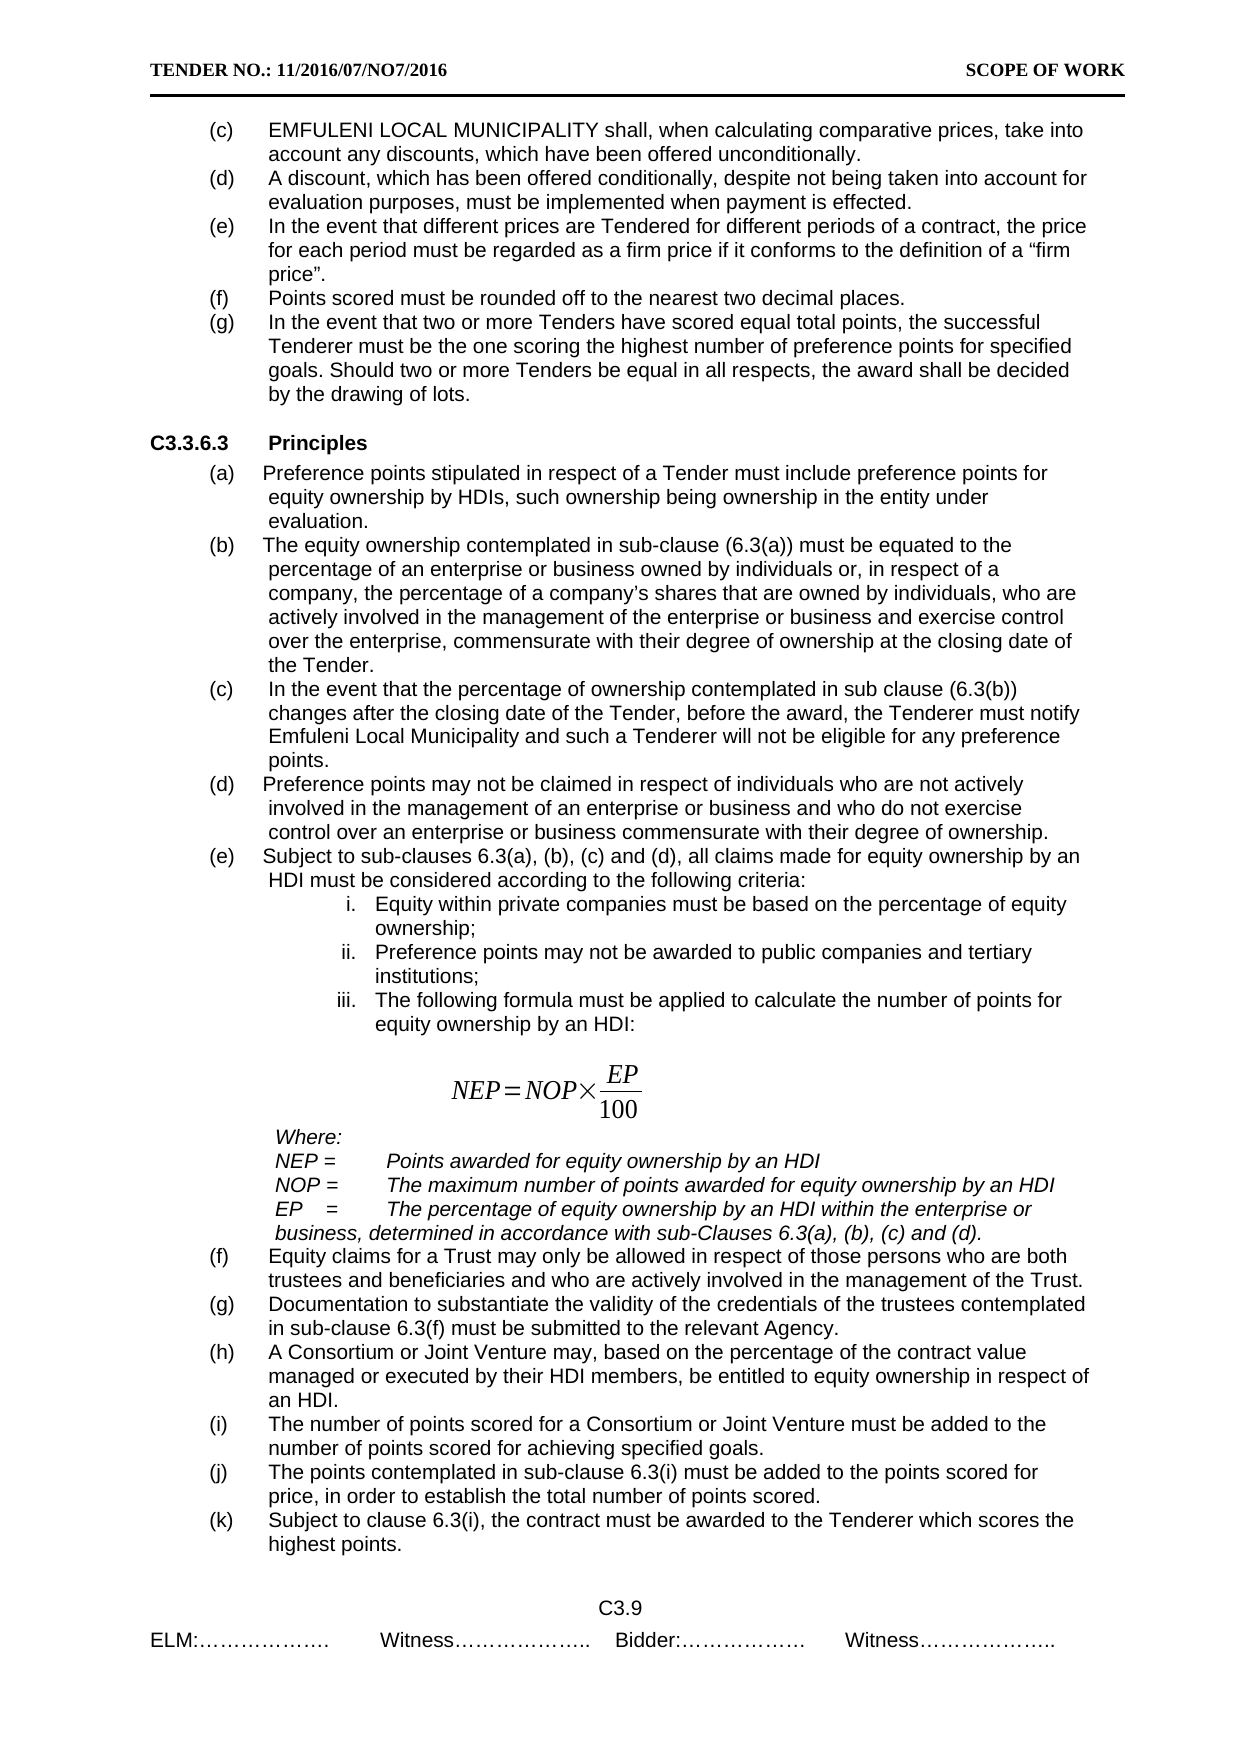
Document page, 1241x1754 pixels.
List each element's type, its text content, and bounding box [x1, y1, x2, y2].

list A Consortium or Joint Venture may, based on the percentage of the contract value managed or executed by their HDI members, be entitled to equity ownership in respect of an HDI. [209, 1340, 1090, 1412]
list The equity ownership contemplated in sub-clause (6.3(a)) must be equated to the percentage of an enterprise or business owned by individuals or, in respect of a company, the percentage of a company’s shares that are owned by individuals, who are actively involved in the management of the enterprise or business and exercise control over the enterprise, commensurate with their degree of ownership at the closing date of the Tender. [209, 533, 1090, 676]
list Documentation to substantiate the validity of the credentials of the trustees contemplated in sub-clause 6.3(f) must be submitted to the relevant Agency. [209, 1292, 1090, 1340]
list Equity within private companies must be based on the percentage of equity ownership; [356, 892, 1090, 940]
text NEP = Points awarded for equity ownership by an HDI [275, 1148, 1090, 1172]
list The points contemplated in sub-clause 6.3(i) must be added to the points scored for price, in order to establish the total number of points scored. [209, 1460, 1090, 1508]
list Subject to sub-clauses 6.3(a), (b), (c) and (d), all claims made for equity ownership by an HDI must be considered according to the following criteria: [209, 844, 1090, 892]
text Where: [275, 1124, 1090, 1148]
list In the event that the percentage of ownership contemplated in sub clause (6.3(b)) changes after the closing date of the Tender, before the award, the Tenderer must notify Emfuleni Local Municipality and such a Tenderer will not be eligible for any preference points. [209, 676, 1090, 772]
list EMFULENI LOCAL MUNICIPALITY shall, when calculating comparative prices, take into account any discounts, which have been offered unconditionally. [209, 118, 1090, 166]
list Equity claims for a Trust may only be allowed in respect of those persons who are both trustees and beneficiaries and who are actively involved in the management of the Trust. [209, 1244, 1090, 1292]
list The following formula must be applied to calculate the number of points for equity ownership by an HDI: [356, 988, 1090, 1036]
text NOP = The maximum number of points awarded for equity ownership by an HDI [275, 1172, 1090, 1196]
list Subject to clause 6.3(i), the contract must be awarded to the Tenderer which scores the highest points. [209, 1508, 1090, 1556]
list The number of points scored for a Consortium or Joint Venture must be added to the number of points scored for achieving specified goals. [209, 1412, 1090, 1460]
subtitle C3.3.6.3 Principles [150, 431, 1090, 454]
list In the event that different prices are Tendered for different periods of a contract, the price for each period must be regarded as a firm price if it conforms to the definition of a “firm price”. [209, 214, 1090, 286]
list Points scored must be rounded off to the nearest two decimal places. [209, 286, 1090, 310]
list A discount, which has been offered conditionally, despite not being taken into account for evaluation purposes, must be implemented when payment is effected. [209, 166, 1090, 214]
list In the event that two or more Tenders have scored equal total points, the successful Tenderer must be the one scoring the highest number of preference points for specified goals. Should two or more Tenders be equal in all respects, the award shall be decided by the drawing of lots. [209, 310, 1090, 406]
list Preference points stipulated in respect of a Tender must include preference points for equity ownership by HDIs, such ownership being ownership in the entity under evaluation. [209, 461, 1090, 533]
list Preference points may not be claimed in respect of individuals who are not actively involved in the management of an enterprise or business and who do not exercise control over an enterprise or business commensurate with their degree of ownership. [209, 772, 1090, 844]
text EP = The percentage of equity ownership by an HDI within the enterprise or business, determined in accordance with sub-Clauses 6.3(a), (b), (c) and (d). [275, 1196, 1090, 1244]
list Preference points may not be awarded to public companies and tertiary institutions; [356, 940, 1090, 988]
